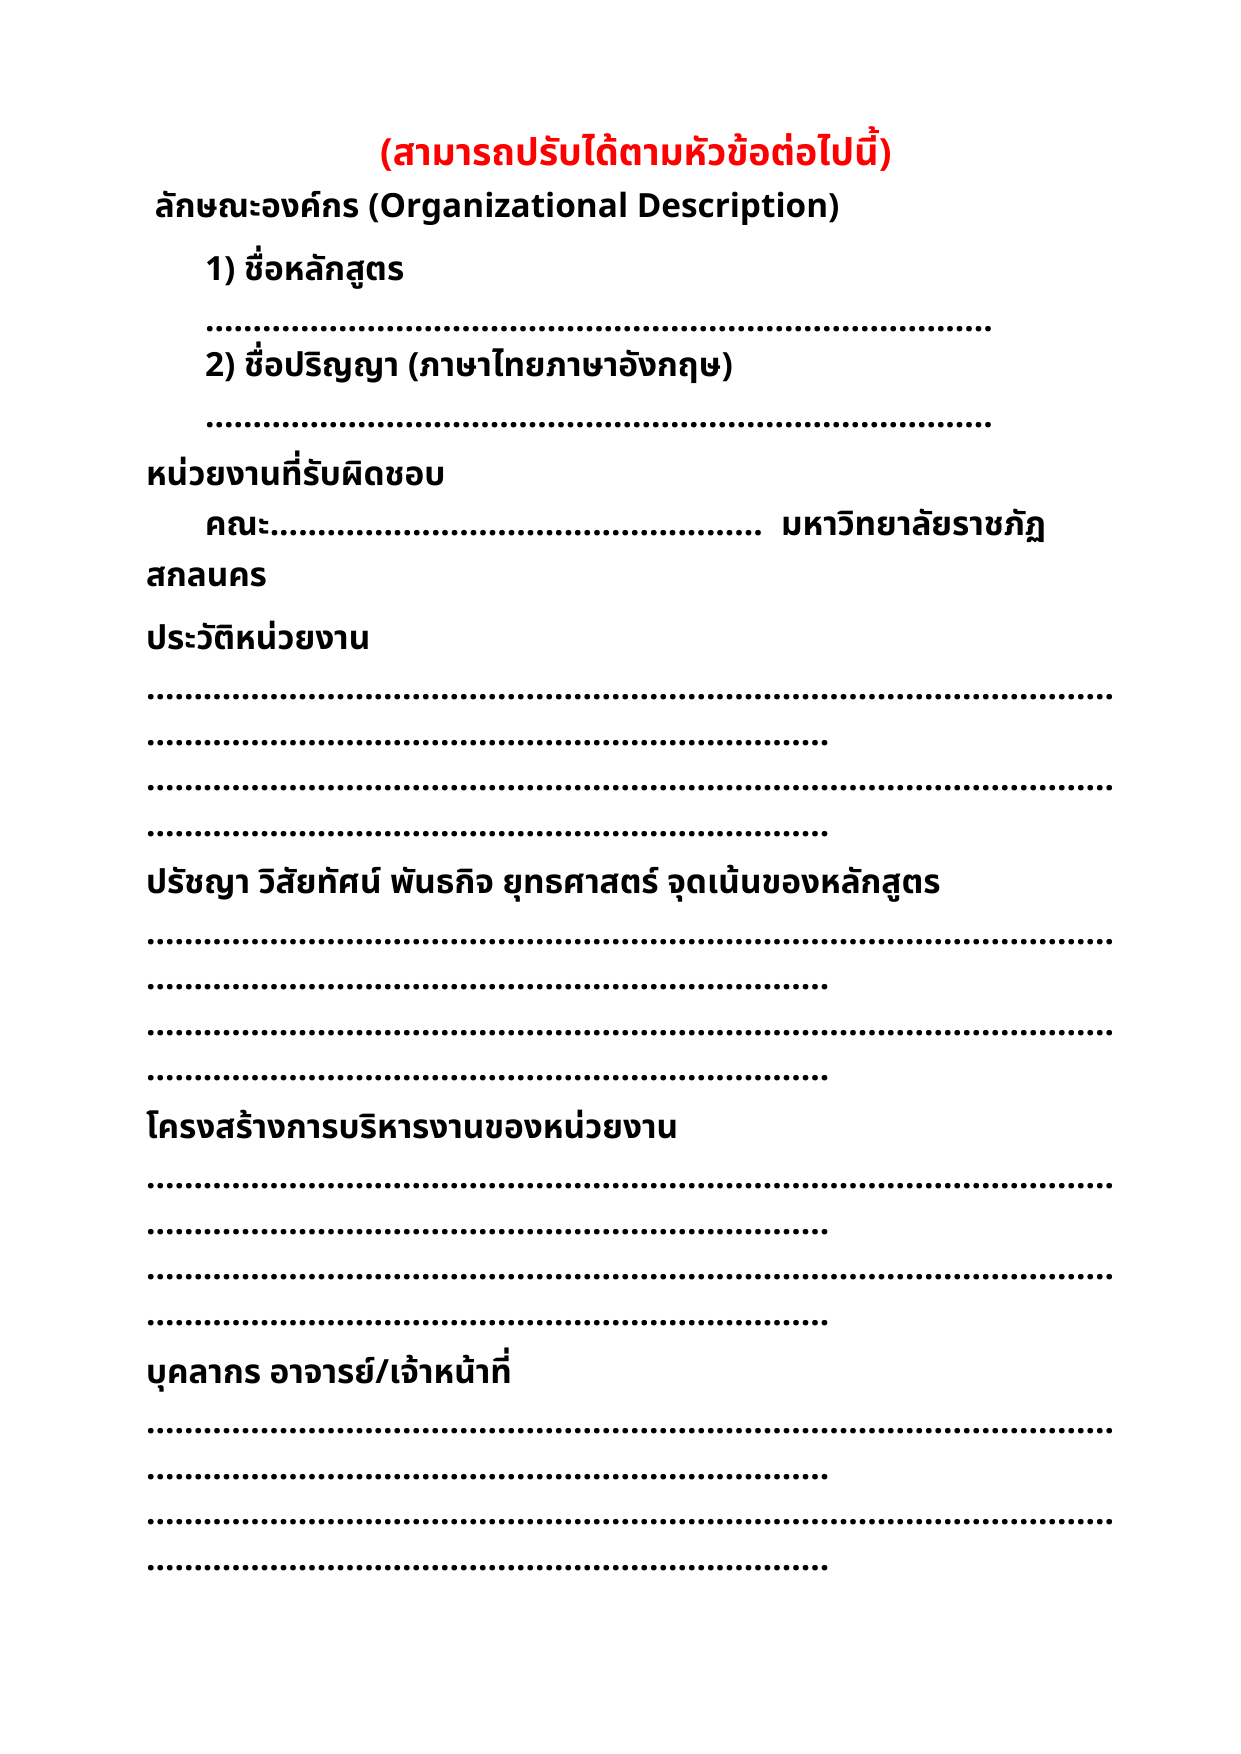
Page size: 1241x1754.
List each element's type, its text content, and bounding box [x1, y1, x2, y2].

text 2) ชื่อปริญญา (ภาษาไทยภาษาอังกฤษ) [146, 341, 1126, 392]
text ……………………………………………………………………….. [146, 392, 1126, 437]
text คณะ.................................................... มหาวิทยาลัยราชภัฏสกลนคร [146, 500, 1126, 601]
text หน่วยงานที่รับผิดชอบ [146, 450, 1126, 500]
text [146, 1398, 1126, 1580]
text ลักษณะองค์กร (Organizational Description) [146, 182, 1126, 233]
text 1) ชื่อหลักสูตร [146, 245, 1126, 296]
text โครงสร้างการบริหารงานของหน่วยงาน [146, 1103, 1126, 1153]
text (สามารถปรับได้ตามหัวข้อต่อไปนี้) [146, 125, 1126, 182]
text ………………………………………………………………………………………………………………………………………………………...………………………………………………………………………………………………………………………………………………………… [146, 909, 1126, 1090]
text ………………………………………………………………………………………………………………………………………………………...………………………………………………………………………………………………………………………………………………………… [146, 664, 1126, 846]
text ปรัชญา วิสัยทัศน์ พันธกิจ ยุทธศาสตร์ จุดเน้นของหลักสูตร [146, 858, 1126, 909]
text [146, 1153, 1126, 1335]
text ประวัติหน่วยงาน [146, 614, 1126, 664]
text บุคลากร อาจารย์/เจ้าหน้าที่ [146, 1347, 1126, 1398]
text ……………………………………………………………………….. [146, 296, 1126, 341]
